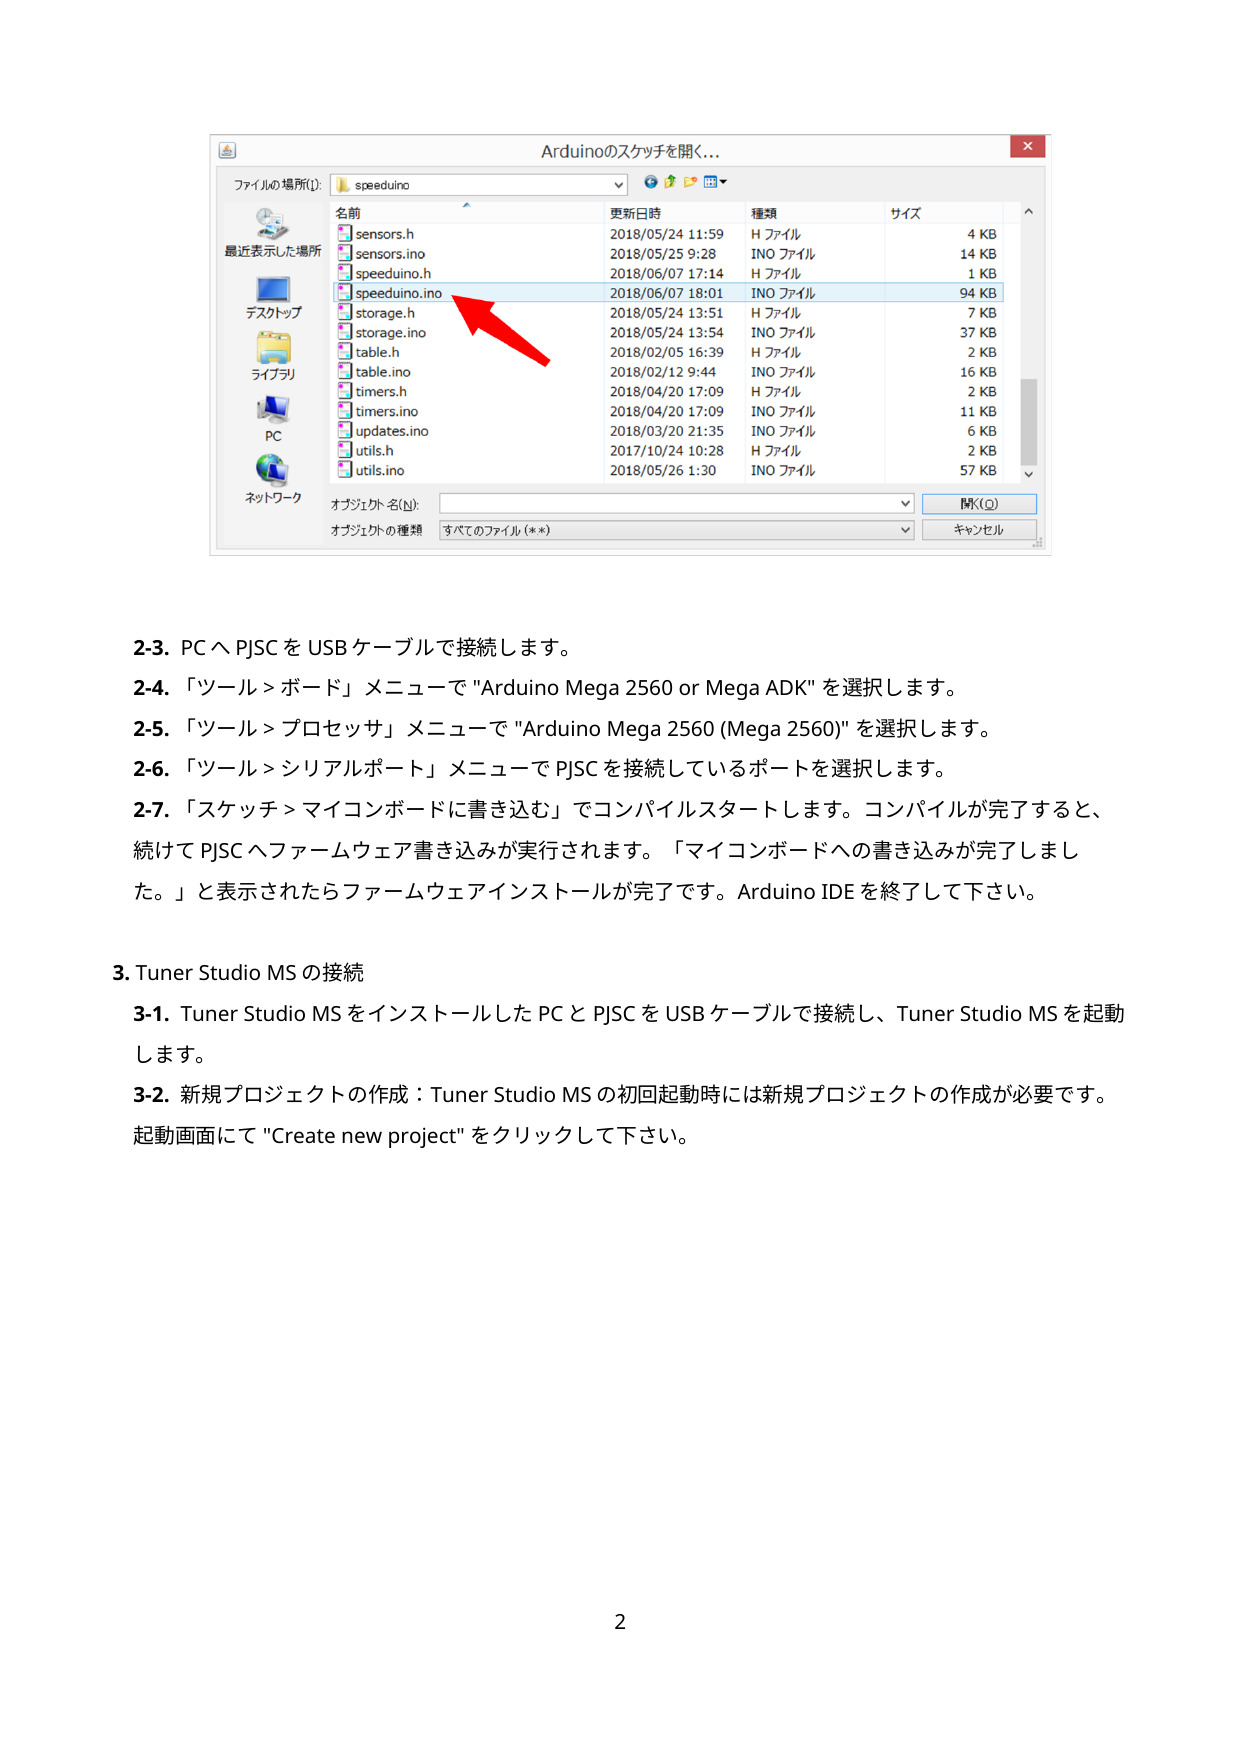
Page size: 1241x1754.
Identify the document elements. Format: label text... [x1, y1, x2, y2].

text 3. Tuner Studio MSの接続 [112, 953, 1128, 990]
picture [209, 134, 1052, 556]
text 3-1. Tuner Studio MSをインストールしたPCとPJSCをUSBケーブルで接続し、Tuner Studio MSを起動します。 [133, 993, 1128, 1072]
text 2-6. 「ツール > シリアルポート」メニューでPJSCを接続しているポートを選択します。 [133, 749, 1128, 786]
text 2-5. 「ツール > プロセッサ」メニューで "Arduino Mega 2560 (Mega 2560)" を選択します。 [133, 708, 1128, 746]
text 2-7. 「スケッチ > マイコンボードに書き込む」でコンパイルスタートします。コンパイルが完了すると、続けてPJSCへファームウェア書き込みが実行されます。「マイコンボードへの書き込みが完了しました。」と表示されたらファームウェアインストールが完了です。Arduino IDEを終了して下さい。 [133, 789, 1128, 909]
text 3-2. 新規プロジェクトの作成：Tuner Studio MSの初回起動時には新規プロジェクトの作成が必要です。起動画面にて "Create new project" をクリックして下さい。 [133, 1075, 1128, 1154]
text 2-3. PCへPJSCをUSBケーブルで接続します。 [133, 627, 1128, 665]
text 2-4. 「ツール > ボード」メニューで "Arduino Mega 2560 or Mega ADK" を選択します。 [133, 668, 1128, 705]
